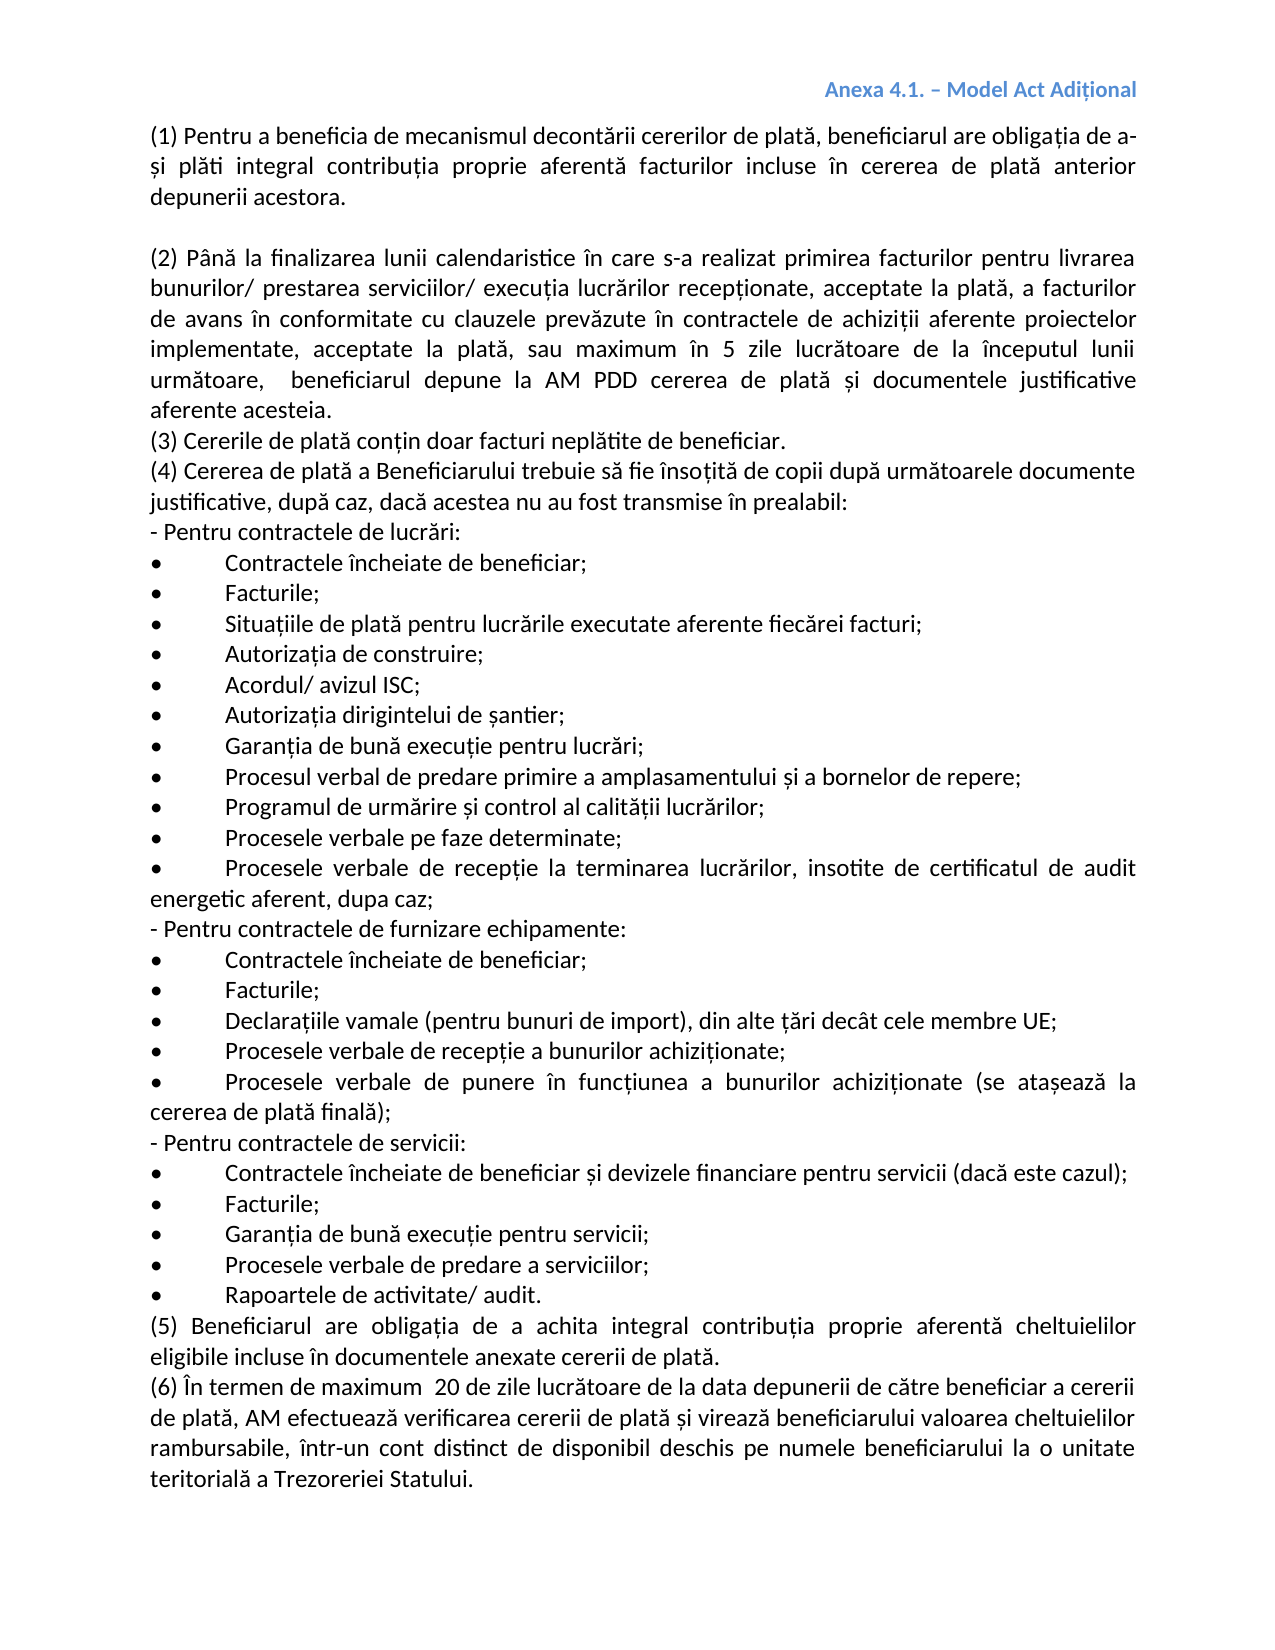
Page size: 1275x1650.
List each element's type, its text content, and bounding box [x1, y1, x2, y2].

text • Facturile; [150, 974, 1137, 1005]
text (5) Beneficiarul are obligaţia de a achita integral contribuţia proprie aferentă cheltuielilor eligibile incluse în documentele anexate cererii de plată. [150, 1310, 1137, 1371]
text • Situaţiile de plată pentru lucrările executate aferente fiecărei facturi; [150, 608, 1137, 639]
text • Procesul verbal de predare primire a amplasamentului şi a bornelor de repere; [150, 761, 1137, 791]
text • Garanţia de bună execuţie pentru servicii; [150, 1218, 1137, 1249]
text • Procesele verbale de recepţie a bunurilor achiziţionate; [150, 1035, 1137, 1066]
text • Contractele încheiate de beneficiar; [150, 547, 1137, 578]
text - Pentru contractele de servicii: [150, 1127, 1137, 1157]
text (2) Până la finalizarea lunii calendaristice în care s-a realizat primirea facturilor pentru livrarea bunurilor/ prestarea serviciilor/ execuţia lucrărilor recepţionate, acceptate la plată, a facturilor de avans în conformitate cu clauzele prevăzute în contractele de achiziţii aferente proiectelor implementate, acceptate la plată, sau maximum în 5 zile lucrătoare de la începutul lunii următoare, beneficiarul depune la AM PDD cererea de plată şi documentele justificative aferente acesteia. [150, 242, 1137, 425]
text • Garanţia de bună execuţie pentru lucrări; [150, 730, 1137, 761]
text (3) Cererile de plată conţin doar facturi neplătite de beneficiar. [150, 425, 1137, 456]
text • Procesele verbale de predare a serviciilor; [150, 1249, 1137, 1279]
text • Procesele verbale pe faze determinate; [150, 822, 1137, 852]
text (1) Pentru a beneficia de mecanismul decontării cererilor de plată, beneficiarul are obligaţia de a-şi plăti integral contribuţia proprie aferentă facturilor incluse în cererea de plată anterior depunerii acestora. [150, 120, 1137, 211]
text • Autorizaţia dirigintelui de şantier; [150, 700, 1137, 730]
text • Autorizaţia de construire; [150, 639, 1137, 669]
text • Declaraţiile vamale (pentru bunuri de import), din alte ţări decât cele membre UE; [150, 1005, 1137, 1035]
text • Contractele încheiate de beneficiar; [150, 944, 1137, 974]
text • Rapoartele de activitate/ audit. [150, 1279, 1137, 1310]
text • Procesele verbale de recepţie la terminarea lucrărilor, insotite de certificatul de audit energetic aferent, dupa caz; [150, 852, 1137, 913]
text (4) Cererea de plată a Beneficiarului trebuie să fie însoţită de copii după următoarele documente justificative, după caz, dacă acestea nu au fost transmise în prealabil: [150, 456, 1137, 517]
text • Programul de urmărire şi control al calităţii lucrărilor; [150, 791, 1137, 822]
text - Pentru contractele de lucrări: [150, 517, 1137, 547]
text • Contractele încheiate de beneficiar şi devizele financiare pentru servicii (dacă este cazul); [150, 1157, 1137, 1188]
text (6) În termen de maximum 20 de zile lucrătoare de la data depunerii de către beneficiar a cererii de plată, AM efectuează verificarea cererii de plată și virează beneficiarului valoarea cheltuielilor rambursabile, într-un cont distinct de disponibil deschis pe numele beneficiarului la o unitate teritorială a Trezoreriei Statului. [150, 1371, 1137, 1493]
text • Facturile; [150, 578, 1137, 608]
text • Facturile; [150, 1188, 1137, 1218]
text • Acordul/ avizul ISC; [150, 669, 1137, 700]
text - Pentru contractele de furnizare echipamente: [150, 913, 1137, 944]
text • Procesele verbale de punere în funcţiunea a bunurilor achiziţionate (se ataşează la cererea de plată finală); [150, 1066, 1137, 1127]
